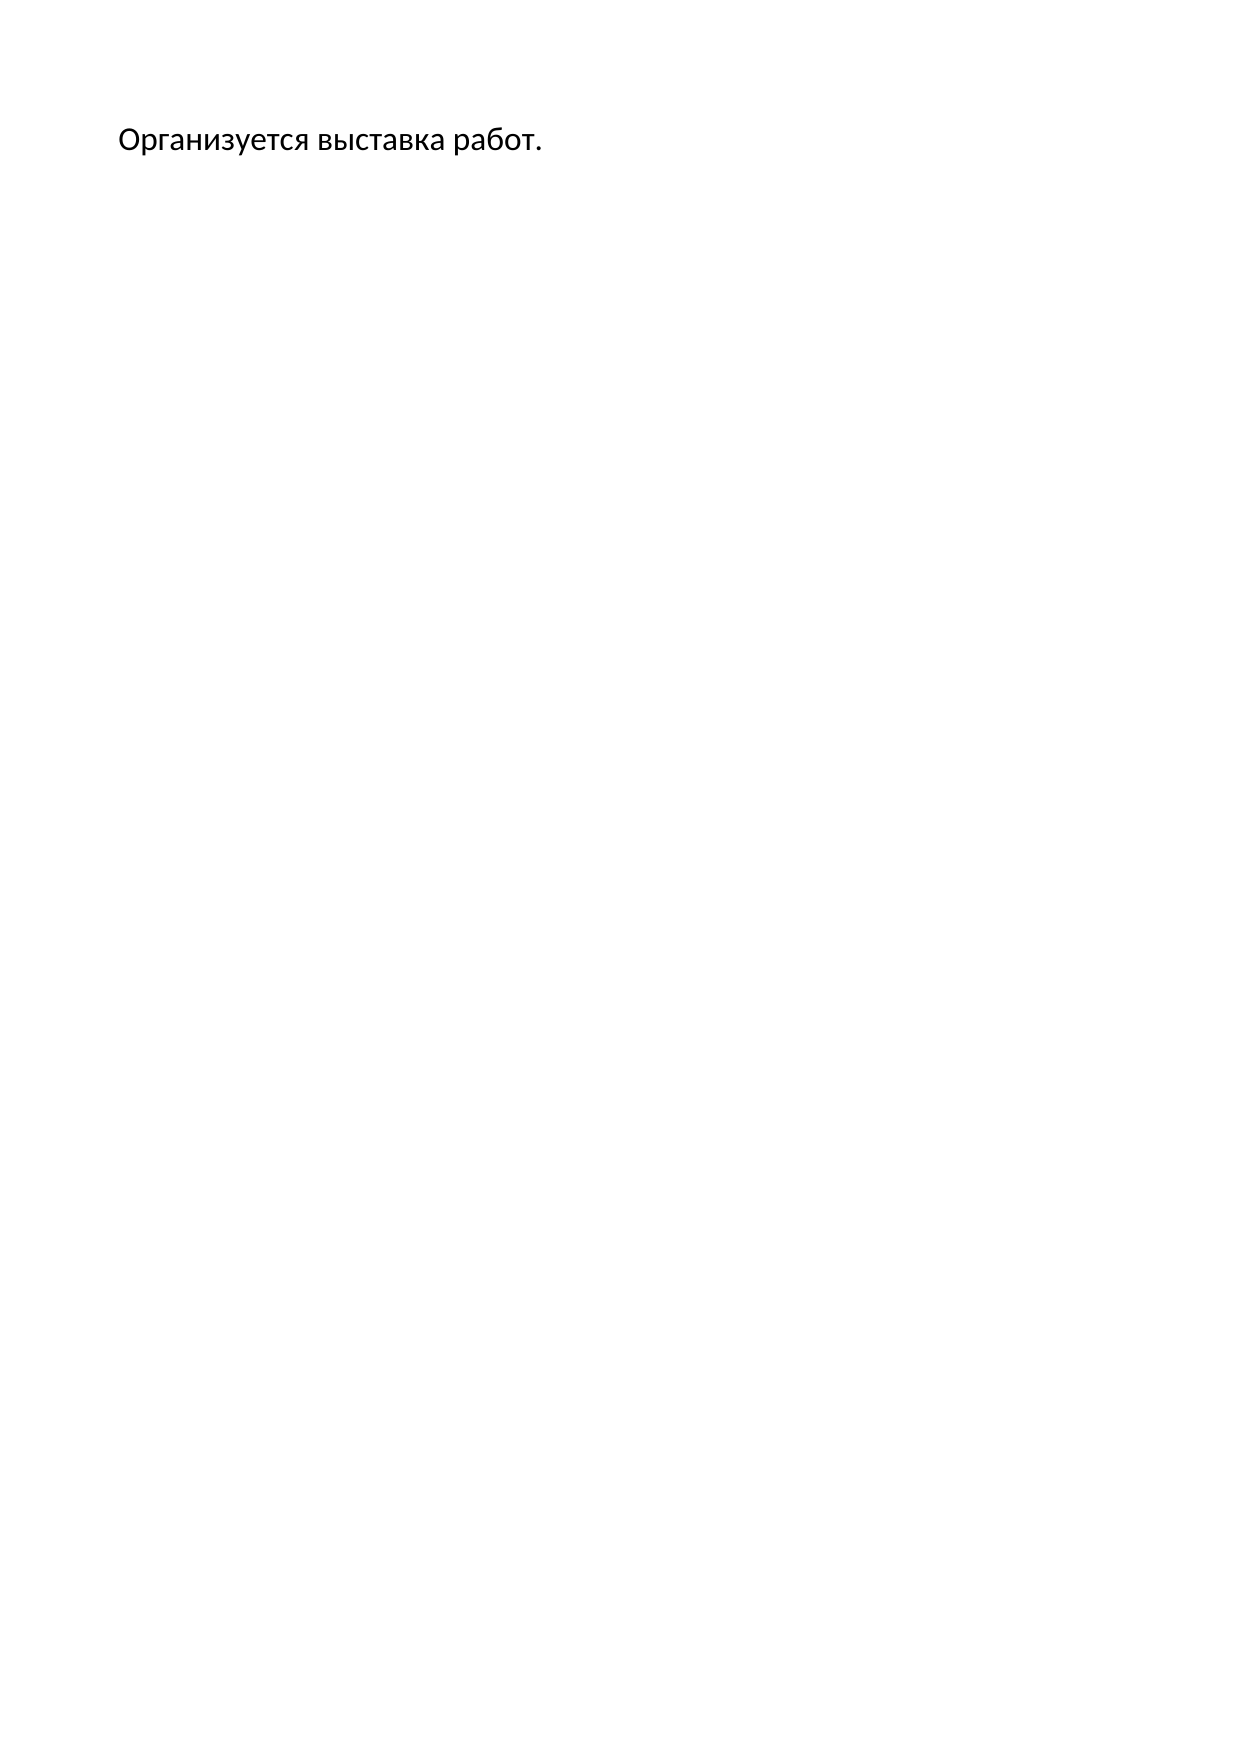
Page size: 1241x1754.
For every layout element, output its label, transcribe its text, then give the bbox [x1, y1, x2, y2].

text Организуется выставка работ. [118, 118, 1152, 159]
